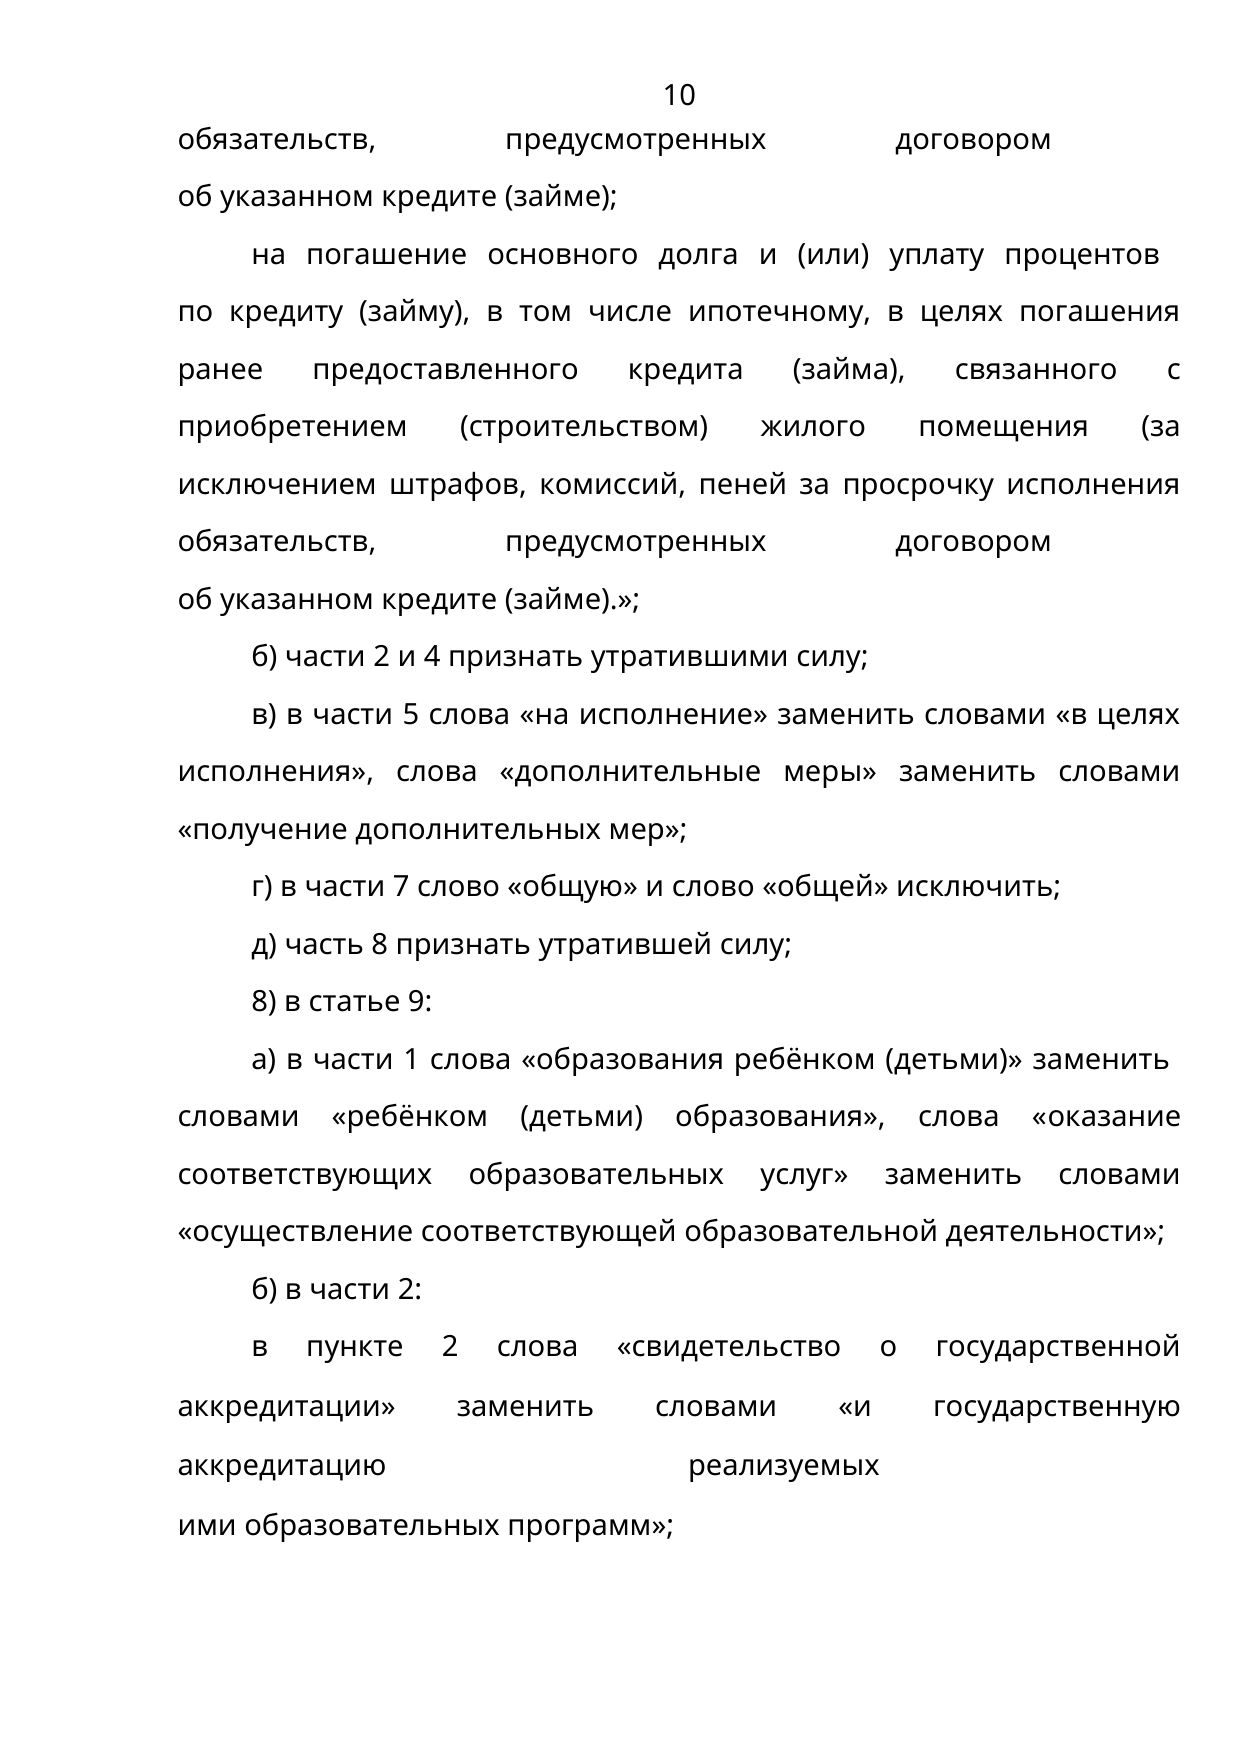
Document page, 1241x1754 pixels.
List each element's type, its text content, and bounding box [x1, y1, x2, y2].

list в) в части 5 слова «на исполнение» заменить словами «в целях исполнения», слова «дополнительные меры» заменить словами «получение дополнительных мер»; [177, 693, 1181, 848]
list на погашение основного долга и (или) уплату процентов по кредиту (займу), в том числе ипотечному, в целях погашения ранее предоставленного кредита (займа), связанного с приобретением (строительством) жилого помещения (за исключением штрафов, комиссий, пеней за просрочку исполнения обязательств, предусмотренных договором об указанном кредите (займе).»; [177, 233, 1181, 618]
list б) части 2 и 4 признать утратившими силу; [177, 636, 1181, 675]
list г) в части 7 слово «общую» и слово «общей» исключить; [177, 866, 1181, 905]
list д) часть 8 признать утратившей силу; [177, 923, 1181, 963]
list 8) в статье 9: [177, 981, 1181, 1020]
list б) в части 2: [177, 1268, 1181, 1308]
list в пункте 2 слова «свидетельство о государственной аккредитации» заменить словами «и государственную аккредитацию реализуемых ими образовательных программ»; [177, 1326, 1181, 1544]
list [177, 118, 1181, 215]
list а) в части 1 слова «образования ребёнком (детьми)» заменить словами «ребёнком (детьми) образования», слова «оказание соответствующих образовательных услуг» заменить словами «осуществление соответствующей образовательной деятельности»; [177, 1038, 1181, 1250]
